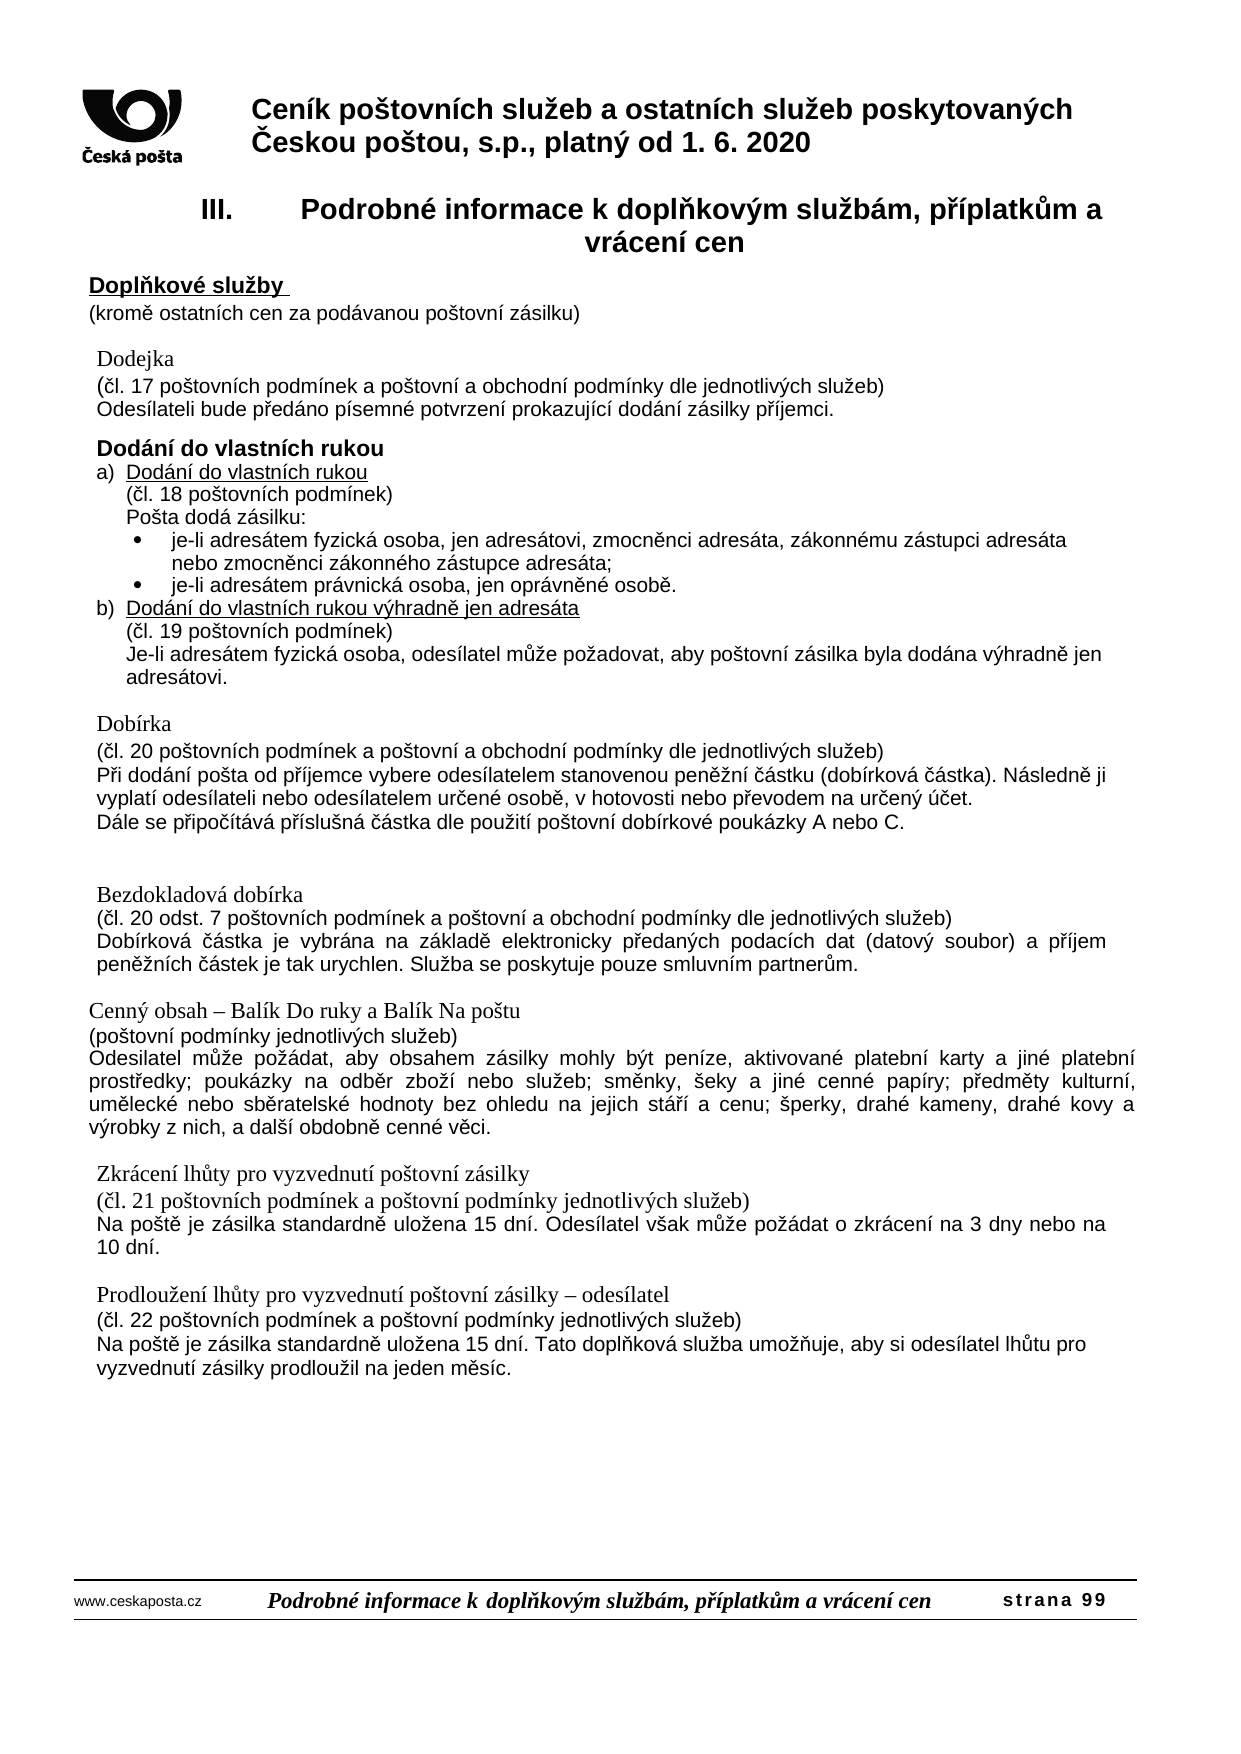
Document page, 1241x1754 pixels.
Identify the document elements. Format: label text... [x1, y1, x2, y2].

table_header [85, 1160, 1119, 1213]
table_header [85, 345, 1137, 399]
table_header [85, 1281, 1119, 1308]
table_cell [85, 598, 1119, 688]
subtitle Podrobné informace k doplňkovým službám, příplatkům a vrácení cen [222, 192, 1107, 259]
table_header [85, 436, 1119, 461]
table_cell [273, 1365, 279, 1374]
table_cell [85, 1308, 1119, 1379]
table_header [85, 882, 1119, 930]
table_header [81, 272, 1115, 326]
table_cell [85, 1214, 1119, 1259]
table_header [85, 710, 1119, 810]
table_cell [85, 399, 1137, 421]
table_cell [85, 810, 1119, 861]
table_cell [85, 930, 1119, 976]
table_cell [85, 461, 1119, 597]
